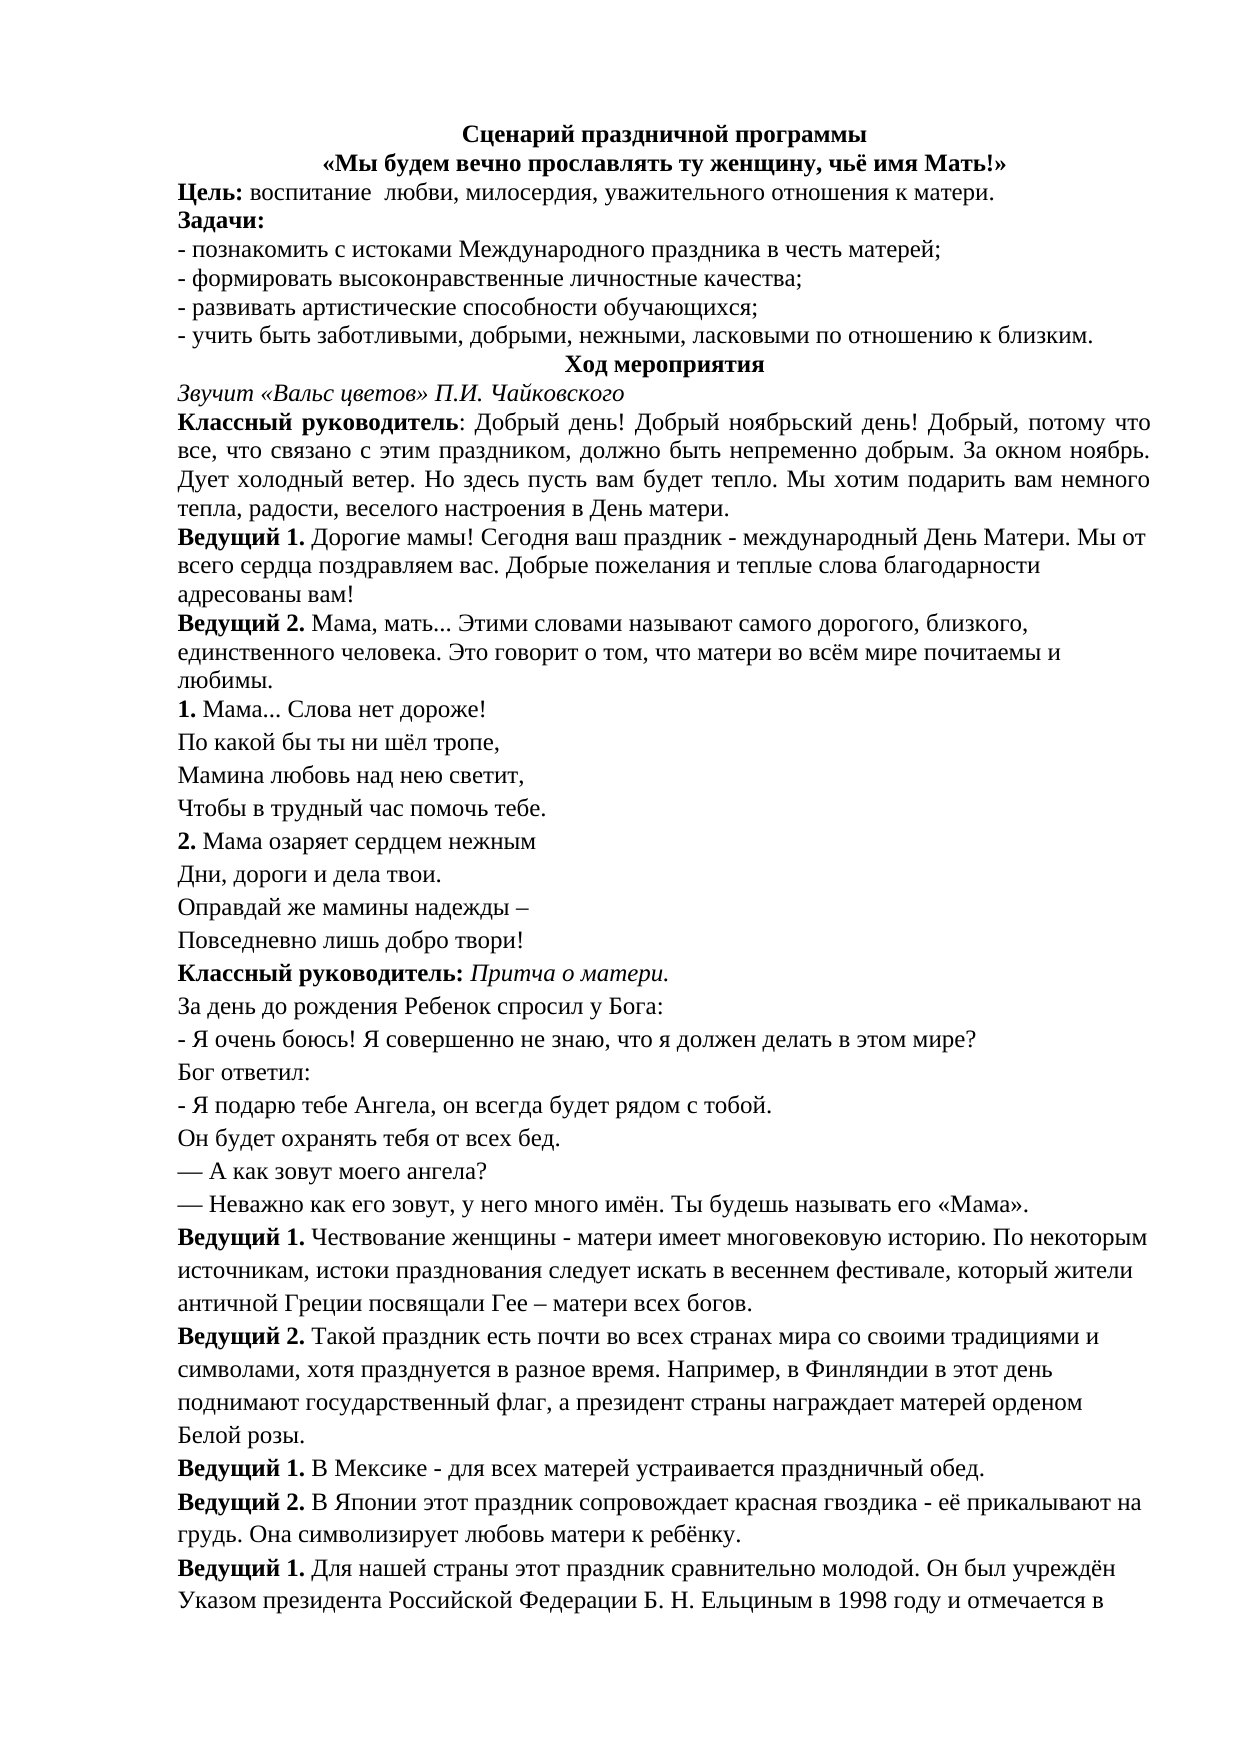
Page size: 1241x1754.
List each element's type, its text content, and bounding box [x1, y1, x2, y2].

text Ведущий 1. Дорогие мамы! Сегодня ваш праздник - международный День Матери. Мы от всего сердца поздравляем вас. Добрые пожелания и теплые слова благодарности адресованы вам! Ведущий 2. Мама, мать... Этими словами называют самого дорогого, близкого, единственного человека. Это говорит о том, что матери во всём мире почитаемы и любимы. [177, 522, 1152, 694]
text Задачи: - познакомить с истоками Международного праздника в честь матерей; - формировать высоконравственные личностные качества; - развивать артистические способности обучающихся; - учить быть заботливыми, добрыми, нежными, ласковыми по отношению к близким. [177, 205, 1152, 349]
text Цель: воспитание любви, милосердия, уважительного отношения к матери. [177, 177, 1152, 205]
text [177, 694, 1152, 1614]
text Сценарий праздничной программы [177, 118, 1152, 148]
text Звучит «Вальс цветов» П.И. Чайковского [177, 378, 1152, 407]
text «Мы будем вечно прославлять ту женщину, чьё имя Мать!» [177, 148, 1152, 177]
text Ход мероприятия [177, 349, 1152, 378]
text Классный руководитель: Добрый день! Добрый ноябрьский день! Добрый, потому что все, что связано с этим праздником, должно быть непременно добрым. За окном ноябрь. Дует холодный ветер. Но здесь пусть вам будет тепло. Мы хотим подарить вам немного тепла, радости, веселого настроения в День матери. [177, 407, 1152, 522]
